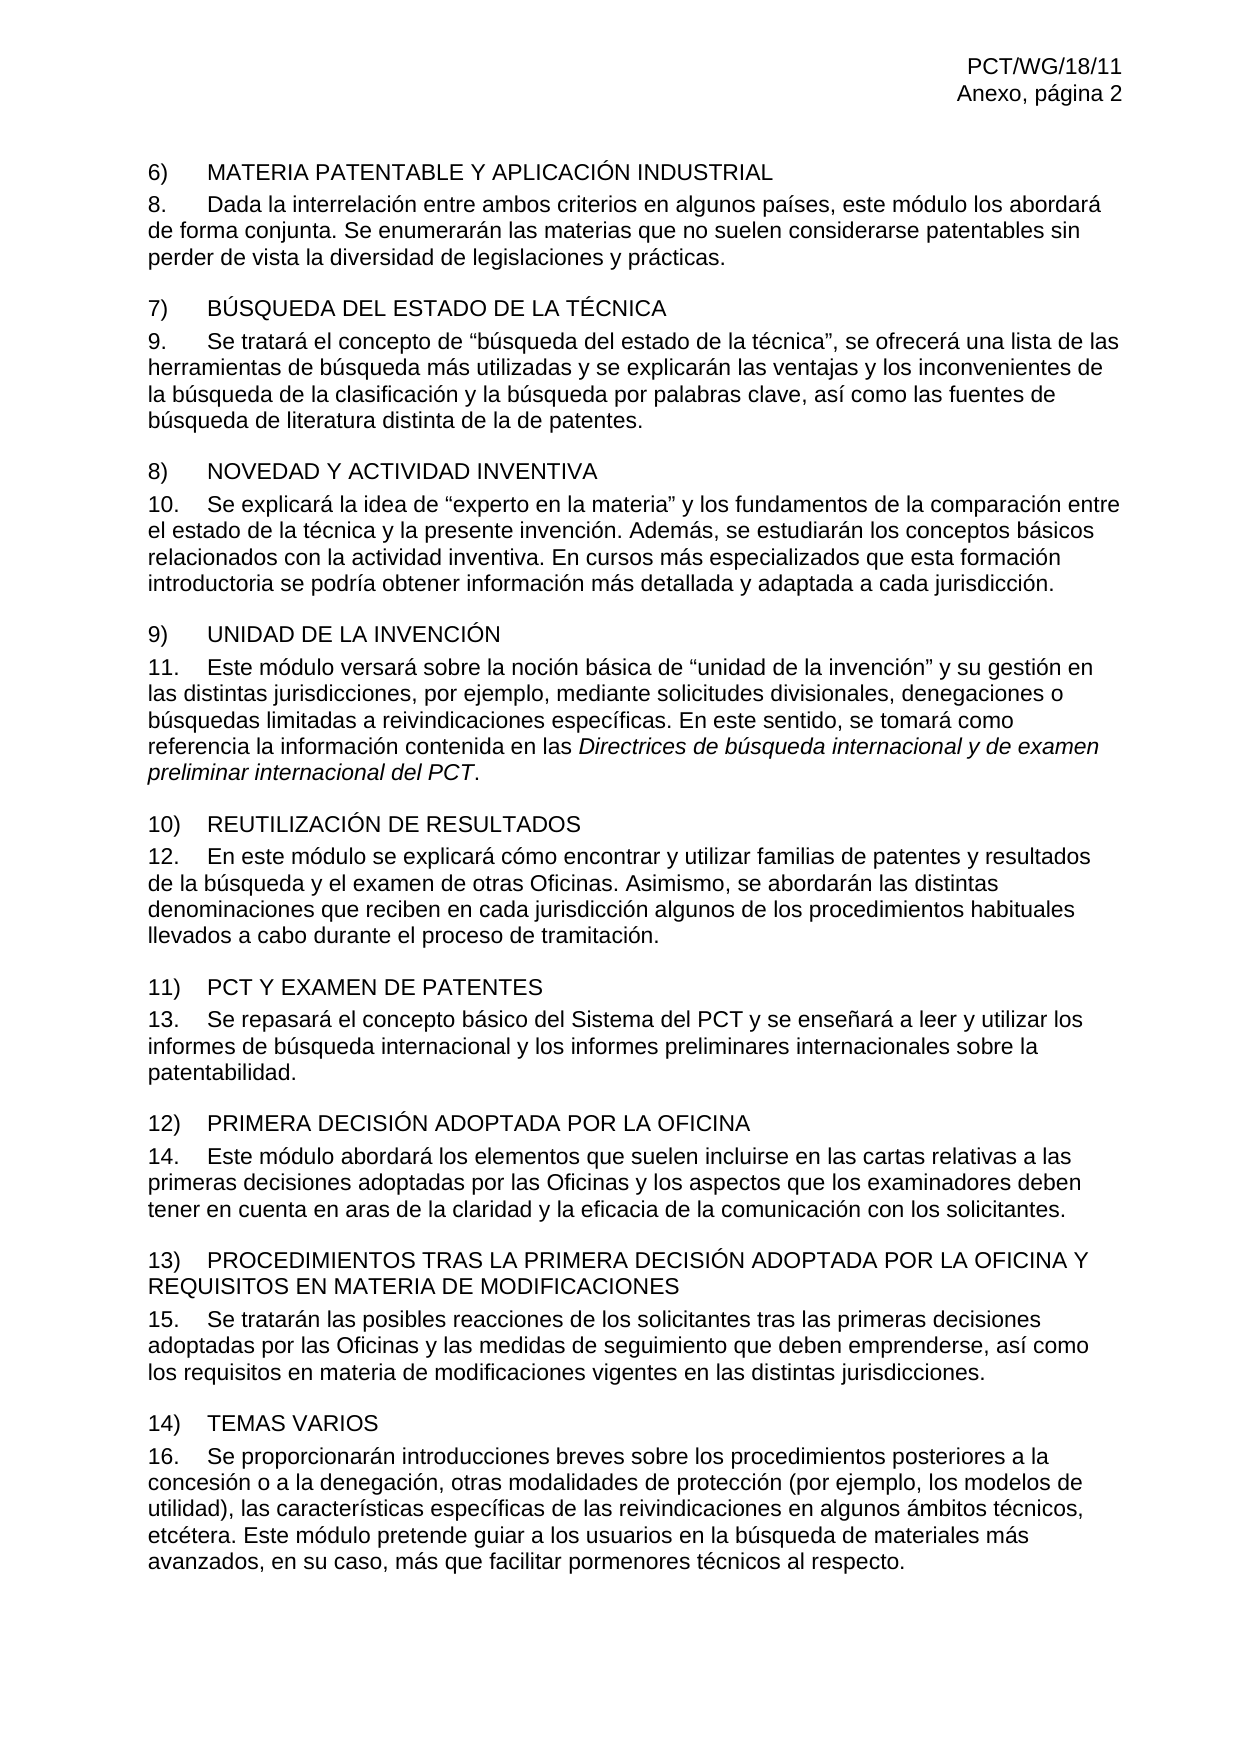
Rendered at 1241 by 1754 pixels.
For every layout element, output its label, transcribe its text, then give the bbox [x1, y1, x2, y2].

text Este módulo abordará los elementos que suelen incluirse en las cartas relativas a las primeras decisiones adoptadas por las Oficinas y los aspectos que los examinadores deben tener en cuenta en aras de la claridad y la eficacia de la comunicación con los solicitantes. [148, 1143, 1122, 1222]
subtitle Búsqueda del estado de la técnica [148, 295, 1122, 322]
subtitle Reutilización de resultados [148, 811, 1122, 837]
subtitle Materia patentable y aplicación industrial [148, 158, 1122, 185]
text Se proporcionarán introducciones breves sobre los procedimientos posteriores a la concesión o a la denegación, otras modalidades de protección (por ejemplo, los modelos de utilidad), las características específicas de las reivindicaciones en algunos ámbitos técnicos, etcétera. Este módulo pretende guiar a los usuarios en la búsqueda de materiales más avanzados, en su caso, más que facilitar pormenores técnicos al respecto. [148, 1443, 1122, 1574]
text Se explicará la idea de “experto en la materia” y los fundamentos de la comparación entre el estado de la técnica y la presente invención. Además, se estudiarán los conceptos básicos relacionados con la actividad inventiva. En cursos más especializados que esta formación introductoria se podría obtener información más detallada y adaptada a cada jurisdicción. [148, 491, 1122, 596]
subtitle Novedad y actividad inventiva [148, 458, 1122, 484]
text Dada la interrelación entre ambos criterios en algunos países, este módulo los abordará de forma conjunta. Se enumerarán las materias que no suelen considerarse patentables sin perder de vista la diversidad de legislaciones y prácticas. [148, 191, 1122, 270]
subtitle Temas varios [148, 1410, 1122, 1436]
subtitle Unidad de la invención [148, 621, 1122, 648]
subtitle PCT y examen de patentes [148, 974, 1122, 1000]
subtitle Procedimientos tras la primera decisión adoptada por la Oficina y requisitos en materia de modificaciones [148, 1247, 1122, 1300]
subtitle Primera decisión adoptada por la Oficina [148, 1110, 1122, 1137]
text En este módulo se explicará cómo encontrar y utilizar familias de patentes y resultados de la búsqueda y el examen de otras Oficinas. Asimismo, se abordarán las distintas denominaciones que reciben en cada jurisdicción algunos de los procedimientos habituales llevados a cabo durante el proceso de tramitación. [148, 843, 1122, 949]
text Se tratará el concepto de “búsqueda del estado de la técnica”, se ofrecerá una lista de las herramientas de búsqueda más utilizadas y se explicarán las ventajas y los inconvenientes de la búsqueda de la clasificación y la búsqueda por palabras clave, así como las fuentes de búsqueda de literatura distinta de la de patentes. [148, 328, 1122, 433]
text Se repasará el concepto básico del Sistema del PCT y se enseñará a leer y utilizar los informes de búsqueda internacional y los informes preliminares internacionales sobre la patentabilidad. [148, 1006, 1122, 1085]
text Este módulo versará sobre la noción básica de “unidad de la invención” y su gestión en las distintas jurisdicciones, por ejemplo, mediante solicitudes divisionales, denegaciones o búsquedas limitadas a reivindicaciones específicas. En este sentido, se tomará como referencia la información contenida en las Directrices de búsqueda internacional y de examen preliminar internacional del PCT. [148, 654, 1122, 786]
text Se tratarán las posibles reacciones de los solicitantes tras las primeras decisiones adoptadas por las Oficinas y las medidas de seguimiento que deben emprenderse, así como los requisitos en materia de modificaciones vigentes en las distintas jurisdicciones. [148, 1306, 1122, 1385]
